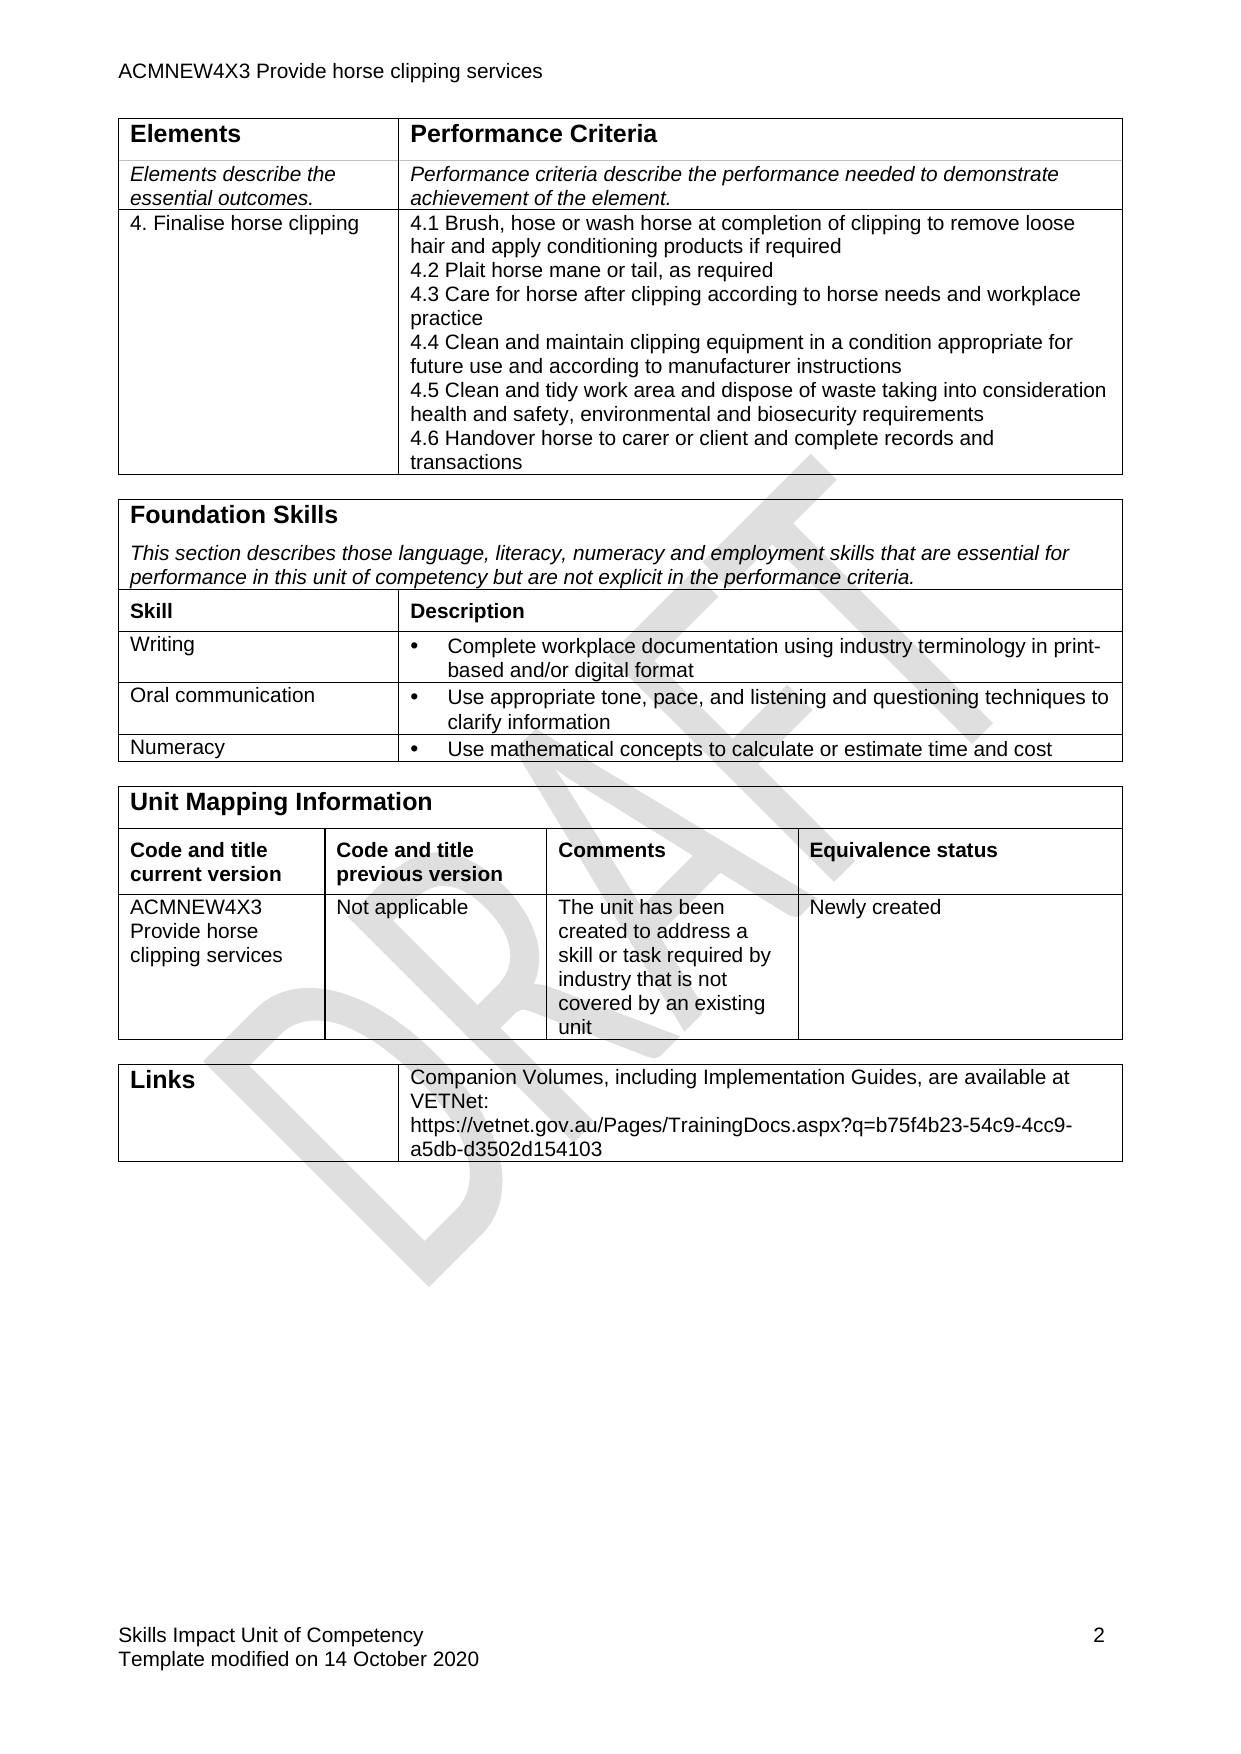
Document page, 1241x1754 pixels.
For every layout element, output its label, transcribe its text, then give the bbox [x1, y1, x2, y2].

table_header Performance Criteria [399, 119, 1122, 160]
table_cell 4. Finalise horse clipping [119, 210, 398, 474]
table_cell Elements describe the essential outcomes. [119, 161, 398, 209]
table_header Elements [119, 119, 398, 160]
table_cell Comments [547, 829, 798, 894]
table_cell Not applicable [326, 895, 546, 1039]
table_cell Code and title previous version [326, 829, 546, 894]
table_cell 4.1 Brush, hose or wash horse at completion of clipping to remove loose hair and apply conditioning products if required 4.2 Plait horse mane or tail, as required 4.3 Care for horse after clipping according to horse needs and workplace practice 4.4 Clean and maintain clipping equipment in a condition appropriate for future use and according to manufacturer instructions 4.5 Clean and tidy work area and dispose of waste taking into consideration health and safety, environmental and biosecurity requirements 4.6 Handover horse to carer or client and complete records and transactions [399, 210, 1122, 474]
table_cell Code and title current version [119, 829, 324, 894]
table_cell Oral communication [119, 683, 398, 733]
table_cell ACMNEW4X3 Provide horse clipping services [119, 895, 324, 1039]
table_cell The unit has been created to address a skill or task required by industry that is not covered by an existing unit [547, 895, 798, 1039]
table_cell Performance criteria describe the performance needed to demonstrate achievement of the element. [399, 161, 1122, 209]
table_cell Use appropriate tone, pace, and listening and questioning techniques to clarify information [399, 683, 1122, 733]
table_header Companion Volumes, including Implementation Guides, are available at VETNet: https://vetnet.gov.au/Pages/TrainingDocs.aspx?q=b75f4b23-54c9-4cc9-a5db-d3502d154103 [399, 1065, 1122, 1161]
table_cell Newly created [799, 895, 1122, 1039]
table_cell Equivalence status [799, 829, 1122, 894]
table_header Foundation Skills This section describes those language, literacy, numeracy and employment skills that are essential for performance in this unit of competency but are not explicit in the performance criteria. [119, 500, 1122, 589]
table_cell Complete workplace documentation using industry terminology in print-based and/or digital format [399, 632, 1122, 682]
table_cell Numeracy [119, 735, 398, 761]
table_cell Writing [119, 632, 398, 682]
table_header Links [119, 1065, 398, 1161]
table_header Unit Mapping Information [119, 787, 1122, 828]
table_cell Use mathematical concepts to calculate or estimate time and cost [399, 735, 1122, 761]
table_cell Skill [119, 590, 398, 631]
table_cell Description [399, 590, 1122, 631]
